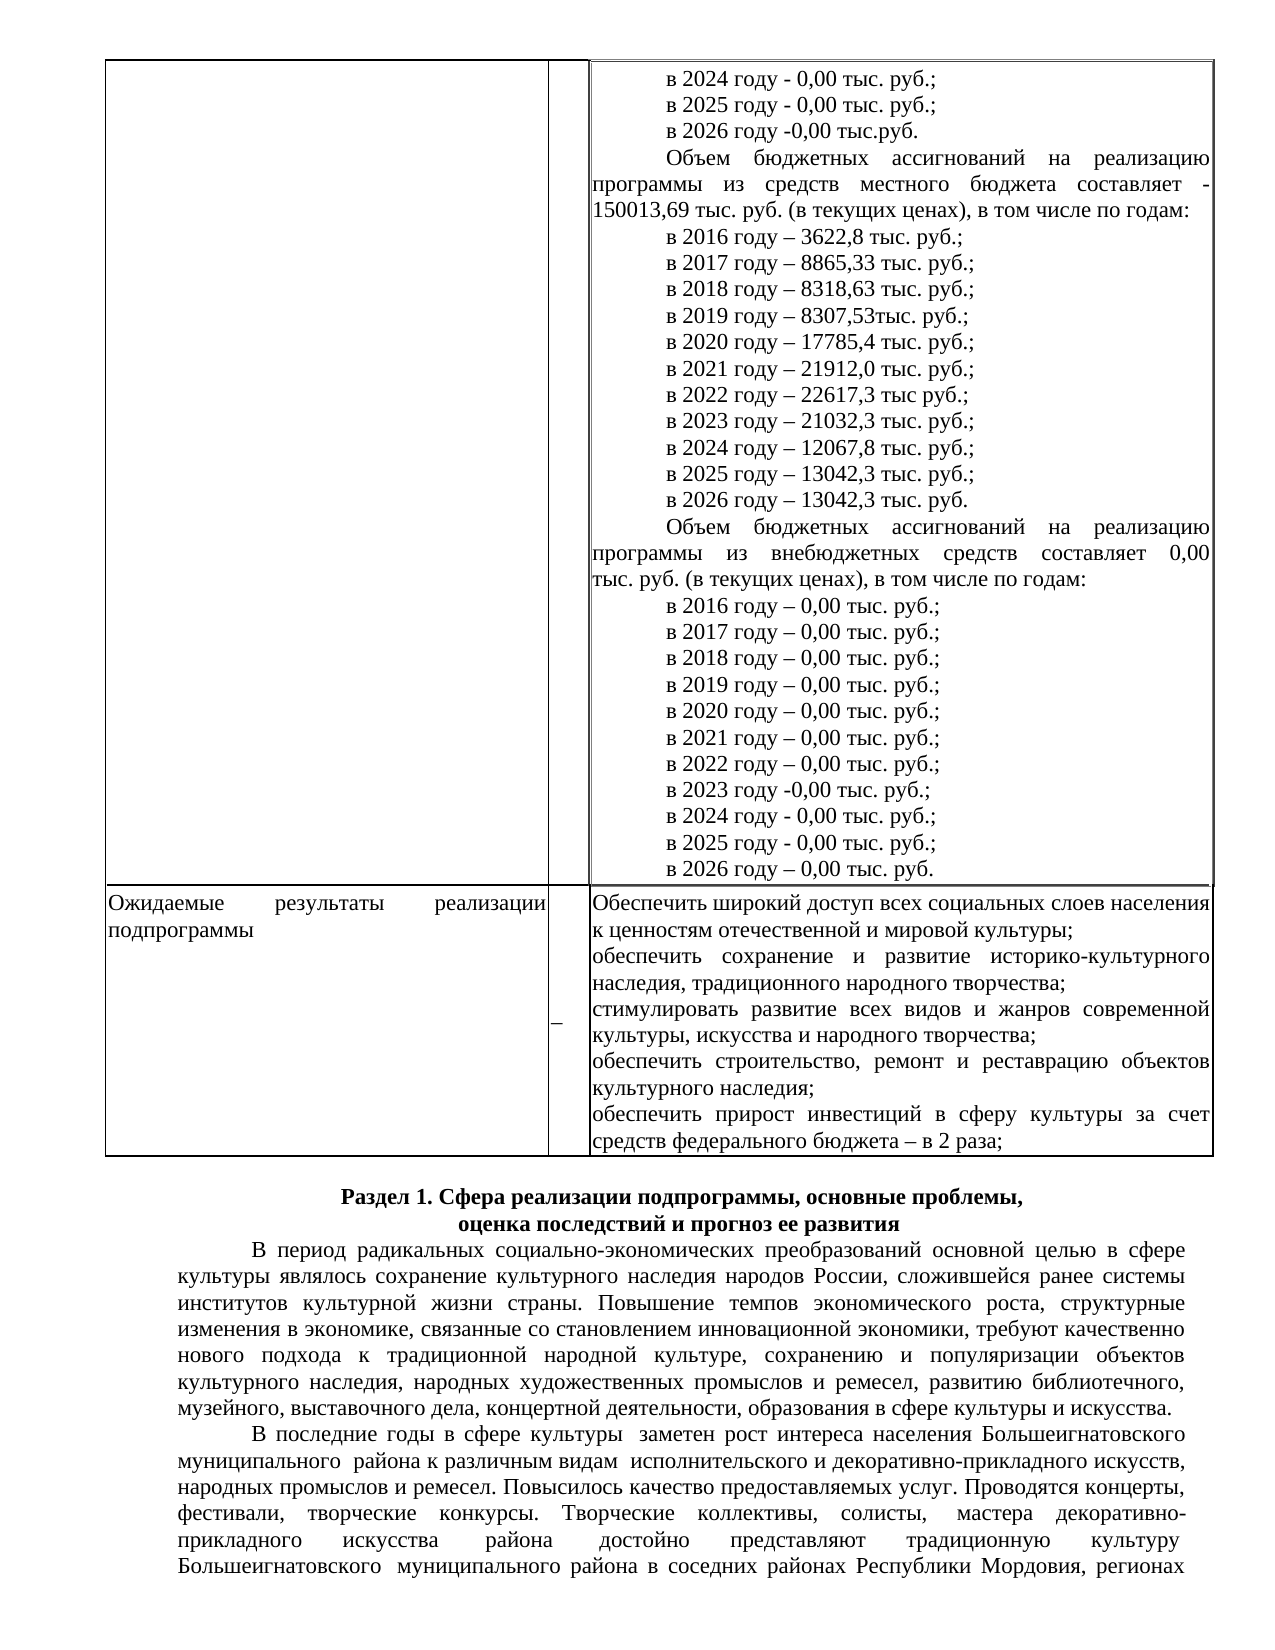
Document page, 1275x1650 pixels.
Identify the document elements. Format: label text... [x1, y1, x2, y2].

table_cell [106, 61, 548, 884]
text В период радикальных социально-экономических преобразований основной целью в сфере культуры являлось сохранение культурного наследия народов России, сложившейся ранее системы институтов культурной жизни страны. Повышение темпов экономического роста, структурные изменения в экономике, связанные со становлением инновационной экономики, требуют качественно нового подхода к традиционной народной культуре, сохранению и популяризации объектов культурного наследия, народных художественных промыслов и ремесел, развитию библиотечного, музейного, выставочного дела, концертной деятельности, образования в сфере культуры и искусства. [177, 1236, 1186, 1420]
subtitle Раздел 1. Сфера реализации подпрограммы, основные проблемы, оценка последствий и прогноз ее развития [177, 1183, 1186, 1236]
table_cell Общий объём финансирования Программы всего- 225462,59 тыс. руб.; из средств федерального бюджета –51139,3 тыс. руб.; из средств республиканского бюджета - 35754 тыс. руб.; из средств местного бюджета - 138569,29 тыс. руб.; из внебюджетных средств составляет - 0,00 тыс. руб.; Объем бюджетных ассигнований на реализацию программы из средств федерального бюджета составляет -51139,3 тыс. руб. (в текущих ценах), в том числе по годам: в 2016 году – 456,9 тыс. руб.; в 2017 году – 170,4 тыс. руб.; в 2018 году – 17417,8 тыс. руб.; в 2019 году – 31993,7 тыс. руб.; в 2020 году – 80,00 тыс. руб.; в 2021 году – 100,00 тыс. руб.; в 2022 году –562,5тыс. руб.; в 2023 году –358,00 тыс. руб.; в 2024 году - 0,00 тыс. руб.; в 2025 году - 0,00 тыс. руб.; в 2026 году – 0,00 тыс.руб. Объем бюджетных ассигнований на реализацию программы из средств республиканского бюджета составляет- 35754 (в текущих ценах), в том числе по годам: в 2016 году – 4056,7 тыс. руб.; в 2017 году – 4913,4 тыс. руб.; в 2018 году – 14257,0 тыс. руб.; в 2019 году – 11571,3 тыс. руб.; в 2020 году – 20,0 тыс. руб.; в 2021 году – 485,4 тыс. руб.; в 2022 году –405,8 тыс.руб.; в 2023 году -44,4 тыс. руб.; в 2024 году - 0,00 тыс. руб.; в 2025 году - 0,00 тыс. руб.; в 2026 году -0,00 тыс.руб. Объем бюджетных ассигнований на реализацию программы из средств местного бюджета составляет - 150013,69 тыс. руб. (в текущих ценах), в том числе по годам: в 2016 году – 3622,8 тыс. руб.; в 2017 году – 8865,33 тыс. руб.; в 2018 году – 8318,63 тыс. руб.; в 2019 году – 8307,53тыс. руб.; в 2020 году – 17785,4 тыс. руб.; в 2021 году – 21912,0 тыс. руб.; в 2022 году – 22617,3 тыс руб.; в 2023 году – 21032,3 тыс. руб.; в 2024 году – 12067,8 тыс. руб.; в 2025 году – 13042,3 тыс. руб.; в 2026 году – 13042,3 тыс. руб. Объем бюджетных ассигнований на реализацию программы из внебюджетных средств составляет 0,00 тыс. руб. (в текущих ценах), в том числе по годам: в 2016 году – 0,00 тыс. руб.; в 2017 году – 0,00 тыс. руб.; в 2018 году – 0,00 тыс. руб.; в 2019 году – 0,00 тыс. руб.; в 2020 году – 0,00 тыс. руб.; в 2021 году – 0,00 тыс. руб.; в 2022 году – 0,00 тыс. руб.; в 2023 году -0,00 тыс. руб.; в 2024 году - 0,00 тыс. руб.; в 2025 году - 0,00 тыс. руб.; в 2026 году – 0,00 тыс. руб. [592, 62, 1212, 884]
table_cell – [549, 886, 589, 1155]
table_cell Ожидаемые результаты реализации подпрограммы [106, 885, 548, 1155]
table_cell – [549, 61, 588, 884]
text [177, 1420, 1186, 1578]
